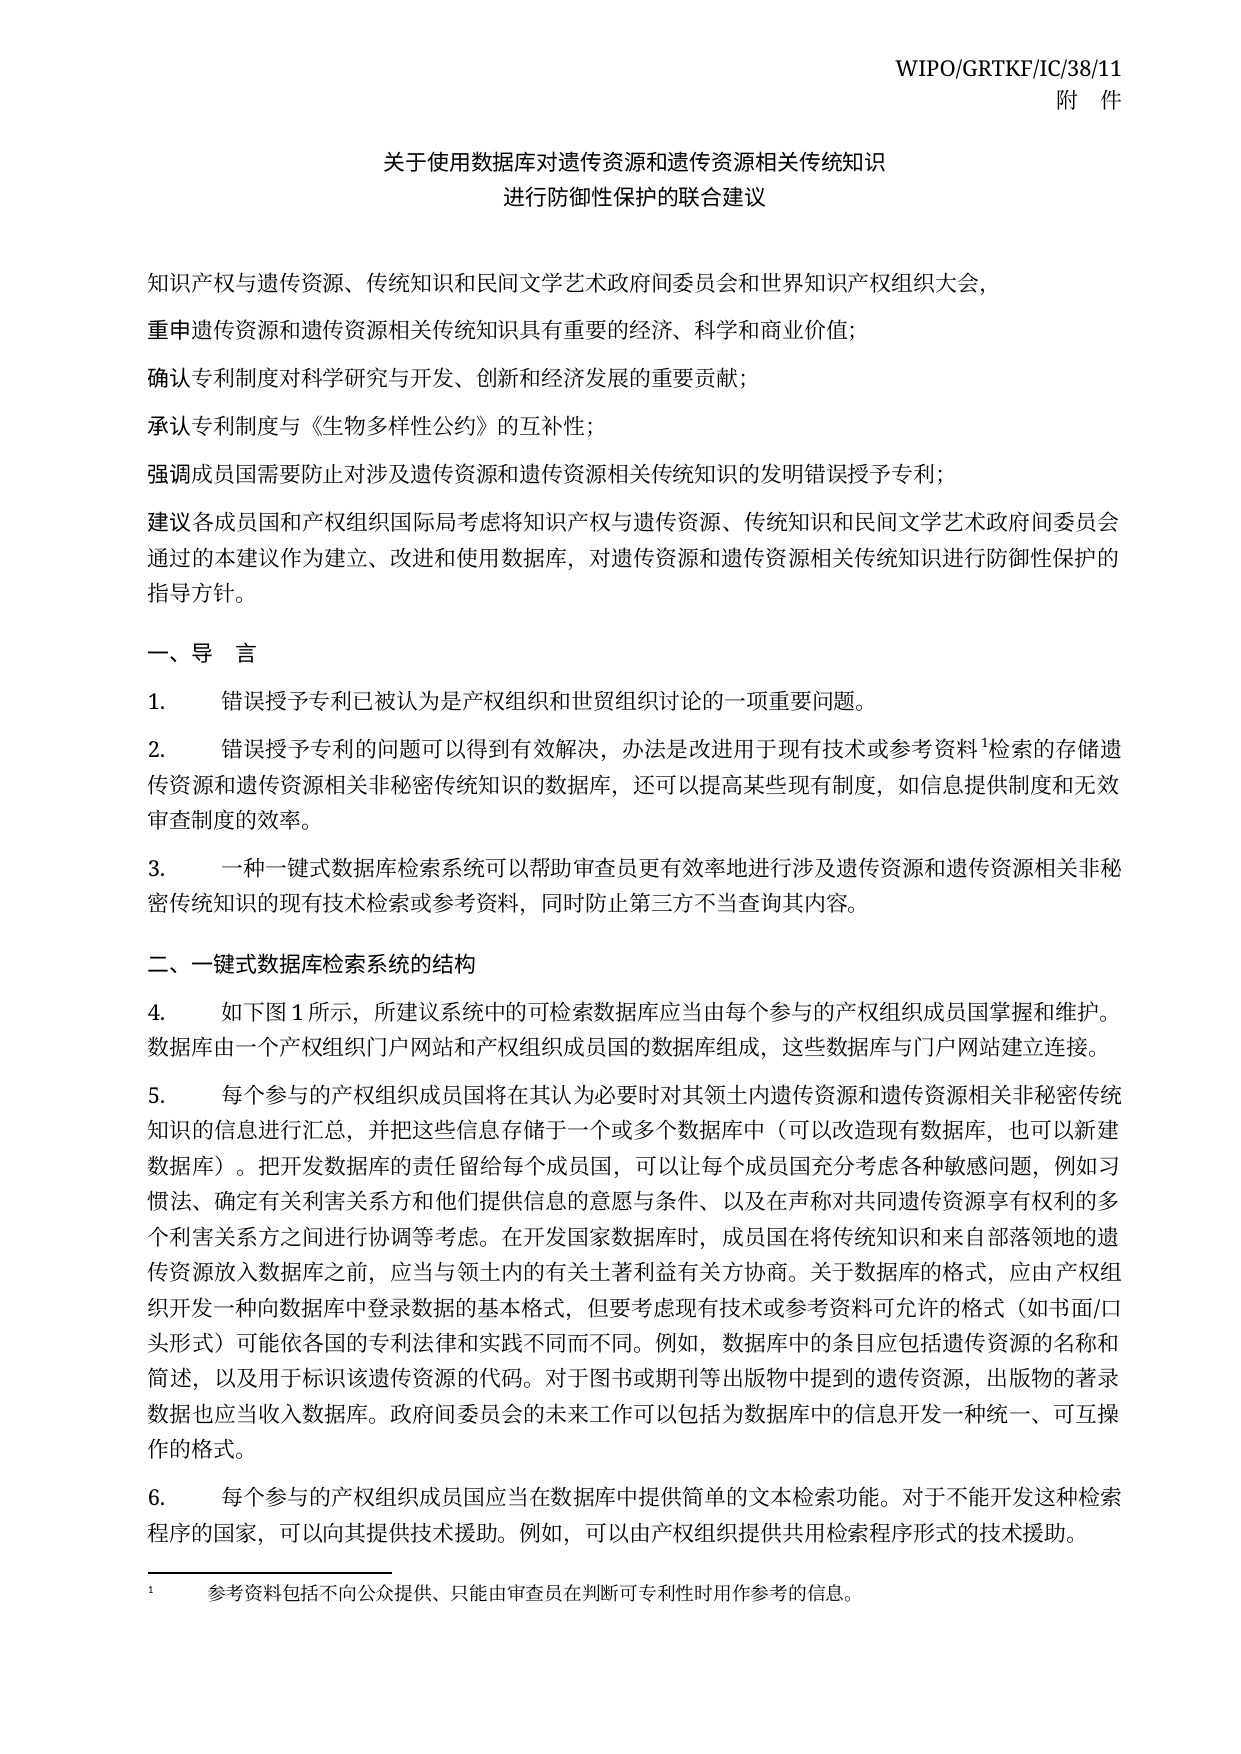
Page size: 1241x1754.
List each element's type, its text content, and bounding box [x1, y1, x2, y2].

list 每个参与的产权组织成员国应当在数据库中提供简单的文本检索功能。对于不能开发这种检索程序的国家，可以向其提供技术援助。例如，可以由产权组织提供共用检索程序形式的技术援助。 [148, 1476, 1122, 1547]
text 关于使用数据库对遗传资源和遗传资源相关传统知识 进行防御性保护的联合建议 [148, 141, 1122, 212]
text 建议各成员国和产权组织国际局考虑将知识产权与遗传资源、传统知识和民间文学艺术政府间委员会通过的本建议作为建立、改进和使用数据库，对遗传资源和遗传资源相关传统知识进行防御性保护的指导方‍针。 [148, 501, 1122, 608]
text 承认专利制度与《生物多样性公约》的互补性； [148, 406, 1122, 441]
list 每个参与的产权组织成员国将在其认为必要时对其领土内遗传资源和遗传资源相关非秘密传统知识的信息进行汇总，并把这些信息存储于一个或多个数据库中（可以改造现有数据库，也可以新建数据库）。把开发数据库的责任留给每个成员国，可以让每个成员国充分考虑各种敏感问题，例如习惯法、确定有关利害关系方和他们提供信息的意愿与条件、以及在声称对共同遗传资源享有权利的多个利害关系方之间进行协调等考虑。在开发国家数据库时，成员国在将传统知识和来自部落领地的遗传资源放入数据库之前，应当与领土内的有关土著利益有关方协商。关于数据库的格式，应由产权组织开发一种向数据库中登录数据的基本格式，但要考虑现有技术或参考资料可允许的格式（如书面/口头形式）可能依各国的专利法律和实践不同而不同。例如，数据库中的条目应包括遗传资源的名称和简述，以及用于标识该遗传资源的代码。对于图书或期刊等出版物中提到的遗传资源，出版物的著录数据也应当收入数据库。政府间委员会的未来工作可以包括为数据库中的信息开发一种统一、可互操作的格式。 [148, 1074, 1122, 1464]
text 知识产权与遗传资源、传统知识和民间文学艺术政府间委员会和世界知识产权组织大会， [148, 262, 1122, 297]
list 一种一键式数据库检索系统可以帮助审查员更有效率地进行涉及遗传资源和遗传资源相关非秘密传统知识的现有技术检索或参考资料，同时防止第三方不当查询其内容。 [148, 847, 1122, 918]
list 如下图1所示，所建议系统中的可检索数据库应当由每个参与的产权组织成员国掌握和维护。数据库由一个产权组织门户网站和产权组织成员国的数据库组成，这些数据库与门户网站建立连接。 [148, 991, 1122, 1062]
list 错误授予专利已被认为是产权组织和世贸组织讨论的一项重要问题。 [148, 681, 1122, 716]
text 一、导 言 [148, 633, 1122, 668]
text 确认专利制度对科学研究与开发、创新和经济发展的重要贡献； [148, 358, 1122, 393]
list 错误授予专利的问题可以得到有效解决，办法是改进用于现有技术或参考资料检索的存储遗传资源和遗传资源相关非秘密传统知识的数据库，还可以提高某些现有制度，如信息提供制度和无效审查制度的效率。 [148, 728, 1122, 835]
text 重申遗传资源和遗传资源相关传统知识具有重要的经济、科学和商业价值； [148, 310, 1122, 345]
text 强调成员国需要防止对涉及遗传资源和遗传资源相关传统知识的发明错误授予专利； [148, 453, 1122, 489]
text 二、一键式数据库检索系统的结构 [148, 943, 1122, 978]
